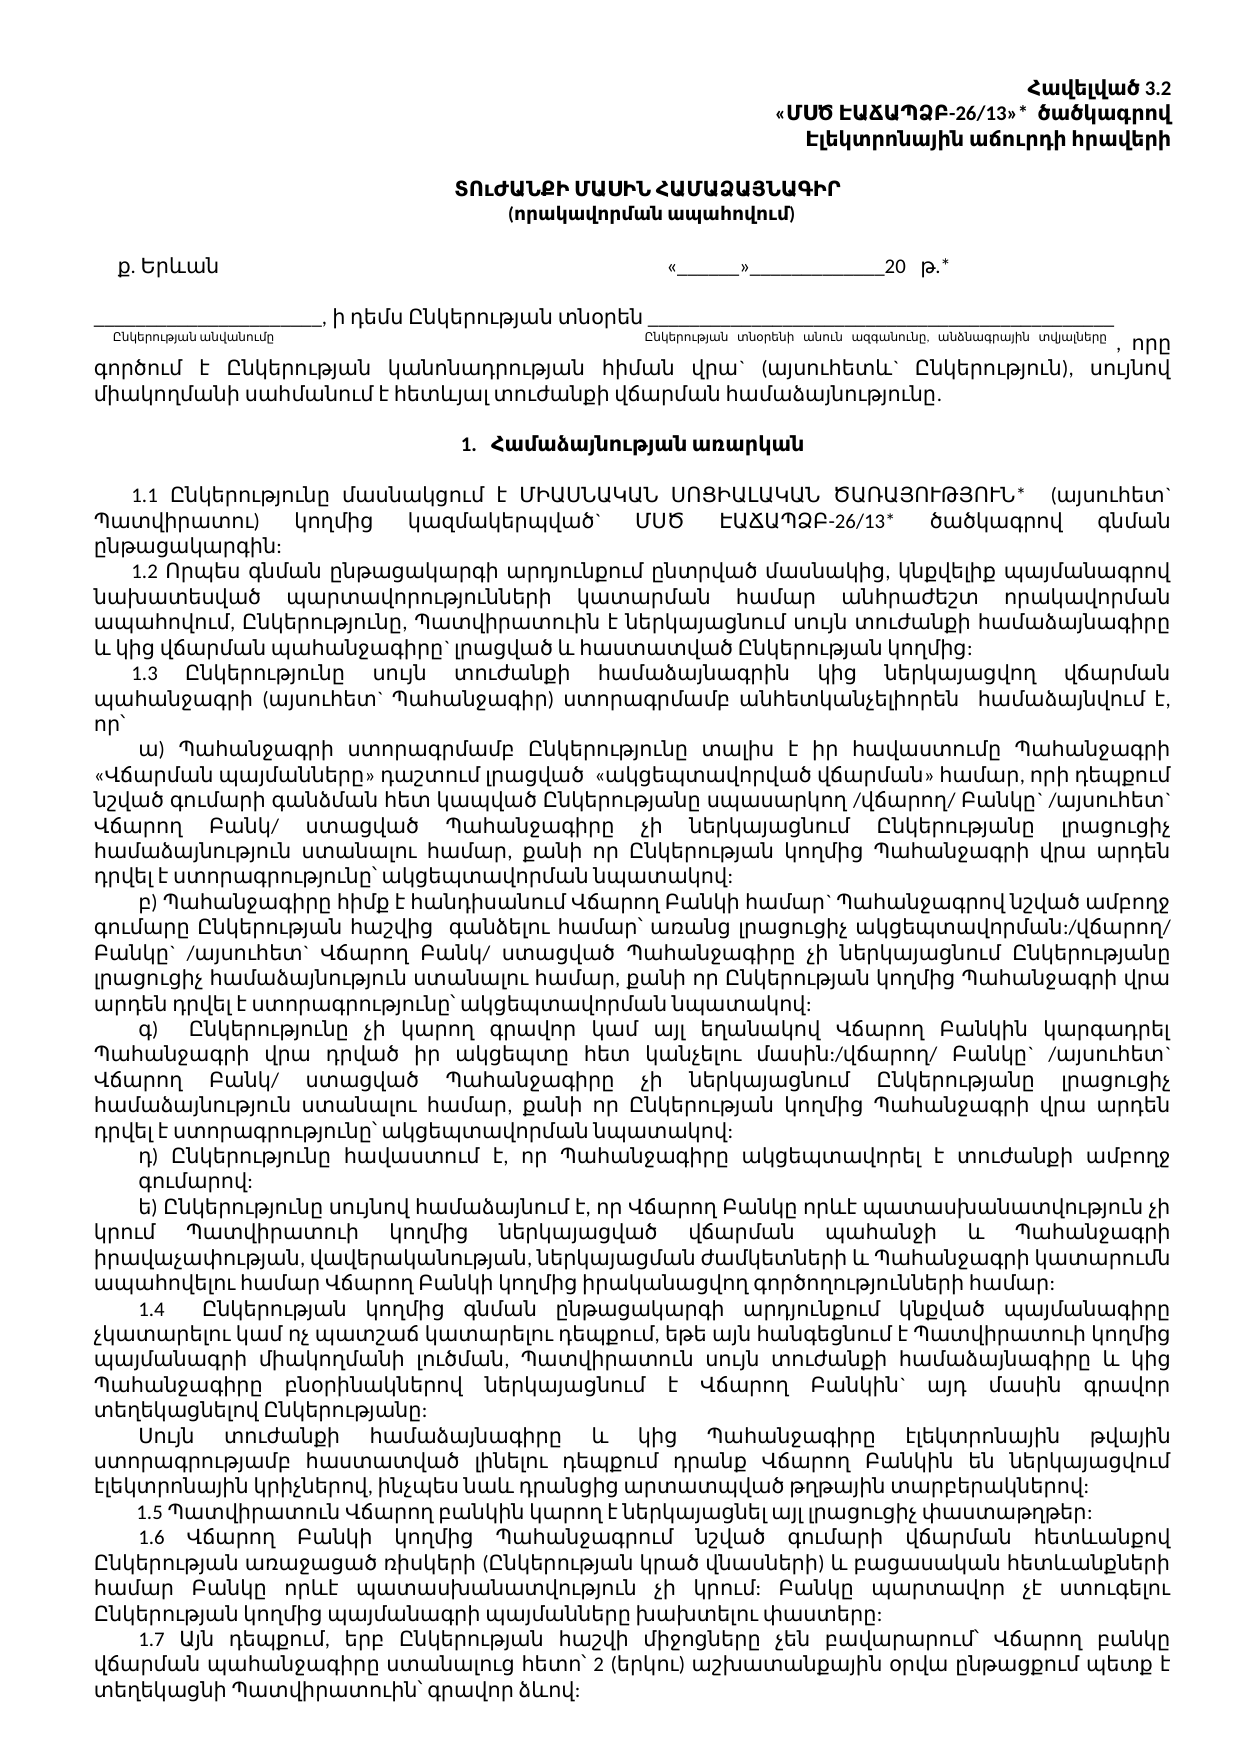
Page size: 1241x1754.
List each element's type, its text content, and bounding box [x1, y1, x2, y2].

text ՏՈւԺԱՆՔԻ ՄԱՍԻՆ ՀԱՄԱՁԱՅՆԱԳԻՐ [94, 177, 1171, 202]
text Էլեկտրոնային աճուրդի հրավերի [94, 126, 1171, 151]
text բ) Պահանջագիրը հիմք է հանդիսանում Վճարող Բանկի համար` Պահանջագրով նշված ամբողջ գումարը Ընկերության հաշվից գանձելու համար՝ առանց լրացուցիչ ակցեպտավորման:/վճարող/ Բանկը` /այսուհետ` Վճարող Բանկ/ ստացված Պահանջագիրը չի ներկայացնում Ընկերությանը լրացուցիչ համաձայնություն ստանալու համար, քանի որ Ընկերության կողմից Պահանջագրի վրա արդեն դրվել է ստորագրությունը՝ ակցեպտավորման նպատակով: [94, 889, 1171, 1016]
text 1.6 Վճարող Բանկի կողմից Պահանջագրում նշված գումարի վճարման հետևանքով Ընկերության առաջացած ռիսկերի (Ընկերության կրած վնասների) և բացասական հետևանքների համար Բանկը որևէ պատասխանատվություն չի կրում: Բանկը պարտավոր չէ ստուգելու Ընկերության կողմից պայմանագրի պայմանները խախտելու փաստերը: [94, 1524, 1171, 1626]
text ք. Երևան «______»_____________20 թ.* [94, 254, 1171, 279]
text ______________________, ի դեմս Ընկերության տնօրեն _____________________________________________ [94, 304, 1171, 330]
text (որակավորման ապահովում) [94, 202, 1171, 225]
text Հավելված 3.2 [94, 75, 1171, 100]
text Ընկերության անվանումը Ընկերության տնօրենի անուն ազգանունը, անձնագրային տվյալները , որը գործում է Ընկերության կանոնադրության հիման վրա` (այսուհետև` Ընկերություն), սույնով միակողմանի սահմանում է հետևյալ տուժանքի վճարման համաձայնությունը. [94, 330, 1171, 406]
text ե) Ընկերությունը սույնով համաձայնում է, որ Վճարող Բանկը որևէ պատասխանատվություն չի կրում Պատվիրատուի կողմից ներկայացված վճարման պահանջի և Պահանջագրի իրավաչափության, վավերականության, ներկայացման ժամկետների և Պահանջագրի կատարումն ապահովելու համար Վճարող Բանկի կողմից իրականացվող գործողությունների համար: [94, 1194, 1171, 1296]
text 1. Համաձայնության առարկան [94, 432, 1171, 457]
text գ) Ընկերությունը չի կարող գրավոր կամ այլ եղանակով Վճարող Բանկին կարգադրել Պահանջագրի վրա դրված իր ակցեպտը հետ կանչելու մասին:/վճարող/ Բանկը` /այսուհետ` Վճարող Բանկ/ ստացված Պահանջագիրը չի ներկայացնում Ընկերությանը լրացուցիչ համաձայնություն ստանալու համար, քանի որ Ընկերության կողմից Պահանջագրի վրա արդեն դրվել է ստորագրությունը՝ ակցեպտավորման նպատակով: [94, 1016, 1171, 1143]
text 1.4 Ընկերության կողմից գնման ընթացակարգի արդյունքում կնքված պայմանագիրը չկատարելու կամ ոչ պատշաճ կատարելու դեպքում, եթե այն հանգեցնում է Պատվիրատուի կողմից պայմանագրի միակողմանի լուծման, Պատվիրատուն սույն տուժանքի համաձայնագիրը և կից Պահանջագիրը բնօրինակներով ներկայացնում է Վճարող Բանկին` այդ մասին գրավոր տեղեկացնելով Ընկերությանը: [94, 1296, 1171, 1423]
text 1.2 Որպես գնման ընթացակարգի արդյունքում ընտրված մասնակից, կնքվելիք պայմանագրով նախատեսված պարտավորությունների կատարման համար անհրաժեշտ որակավորման ապահովում, Ընկերությունը, Պատվիրատուին է ներկայացնում սույն տուժանքի համաձայնագիրը և կից վճարման պահանջագիրը` լրացված և հաստատված Ընկերության կողմից: [94, 559, 1171, 660]
text «ՄՍԾ ԷԱՃԱՊՁԲ-26/13»* ծածկագրով [94, 100, 1171, 126]
text 1.7 Այն դեպքում, երբ Ընկերության հաշվի միջոցները չեն բավարարում՝ Վճարող բանկը վճարման պահանջագիրը ստանալուց հետո՝ 2 (երկու) աշխատանքային օրվա ընթացքում պետք է տեղեկացնի Պատվիրատուին՝ գրավոր ձևով: [94, 1626, 1171, 1702]
text 1.1 Ընկերությունը մասնակցում է ՄԻԱՍՆԱԿԱՆ ՍՈՑԻԱԼԱԿԱՆ ԾԱՌԱՅՈՒԹՅՈՒՆ* (այսուհետ` Պատվիրատու) կողմից կազմակերպված` ՄՍԾ ԷԱՃԱՊՁԲ-26/13* ծածկագրով գնման ընթացակարգին: [94, 482, 1171, 559]
text 1.3 Ընկերությունը սույն տուժանքի համաձայնագրին կից ներկայացվող վճարման պահանջագրի (այսուհետ` Պահանջագիր) ստորագրմամբ անհետկանչելիորեն համաձայնվում է, որ՝ [94, 660, 1171, 737]
text Սույն տուժանքի համաձայնագիրը և կից Պահանջագիրը էլեկտրոնային թվային ստորագրությամբ հաստատված լինելու դեպքում դրանք Վճարող Բանկին են ներկայացվում էլեկտրոնային կրիչներով, ինչպես նաև դրանցից արտատպված թղթային տարբերակներով: [94, 1423, 1171, 1499]
text 1.5 Պատվիրատուն Վճարող բանկին կարող է ներկայացնել այլ լրացուցիչ փաստաթղթեր: [94, 1499, 1171, 1524]
text ա) Պահանջագրի ստորագրմամբ Ընկերությունը տալիս է իր հավաստումը Պահանջագրի «Վճարման պայմանները» դաշտում լրացված «ակցեպտավորված վճարման» համար, որի դեպքում նշված գումարի գանձման հետ կապված Ընկերությանը սպասարկող /վճարող/ Բանկը` /այսուհետ` Վճարող Բանկ/ ստացված Պահանջագիրը չի ներկայացնում Ընկերությանը լրացուցիչ համաձայնություն ստանալու համար, քանի որ Ընկերության կողմից Պահանջագրի վրա արդեն դրվել է ստորագրությունը՝ ակցեպտավորման նպատակով: [94, 737, 1171, 889]
text դ) Ընկերությունը հավաստում է, որ Պահանջագիրը ակցեպտավորել է տուժանքի ամբողջ գումարով: [138, 1143, 1171, 1194]
